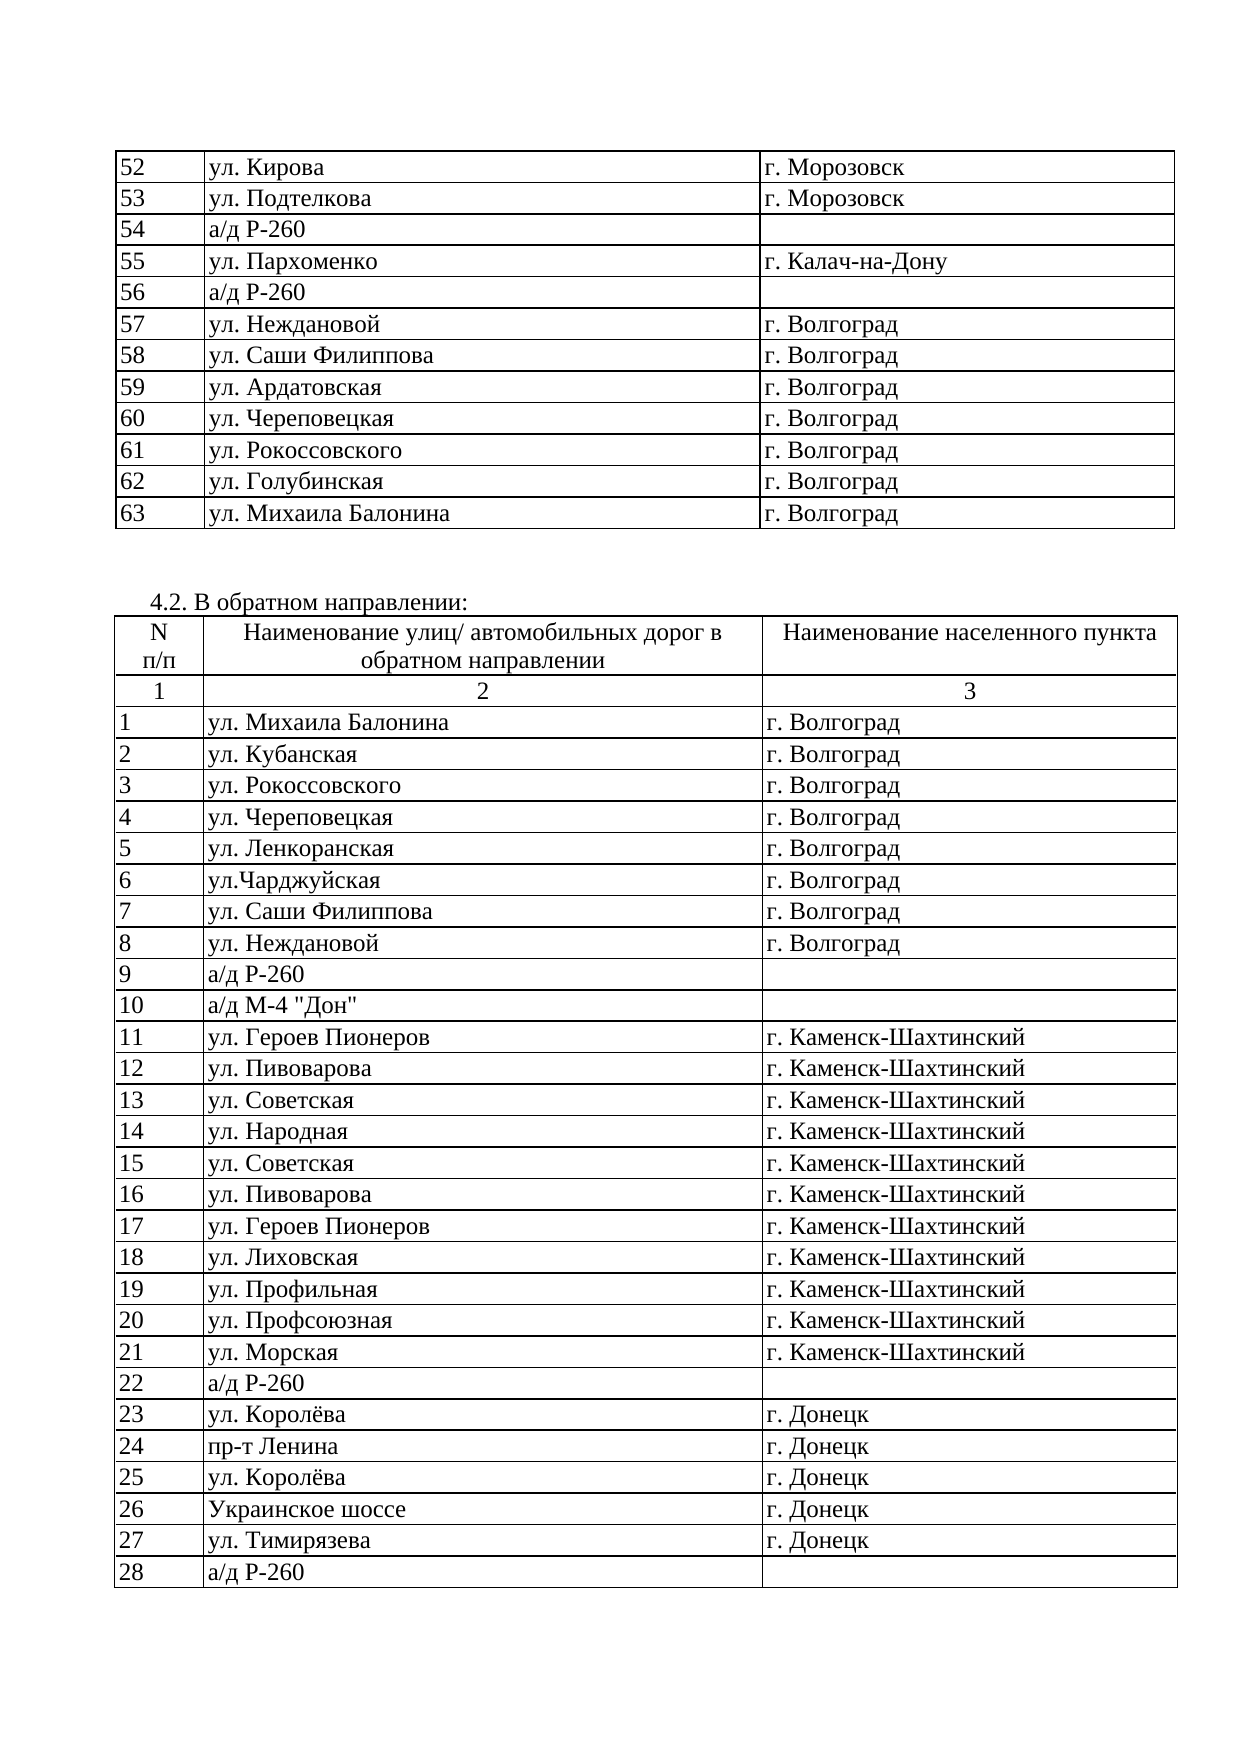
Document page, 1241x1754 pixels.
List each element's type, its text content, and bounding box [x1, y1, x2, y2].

table_cell г. Волгоград [763, 737, 1177, 769]
table_cell [763, 958, 1177, 989]
table_cell 11 [115, 1021, 203, 1052]
table_cell 58 [117, 340, 204, 370]
table_cell г. Калач-на-Дону [761, 246, 1174, 276]
table_cell ул. Королёва [204, 1400, 762, 1429]
table_cell 9 [115, 959, 203, 989]
table_cell г. Каменск-Шахтинский [763, 1146, 1177, 1178]
table_cell а/д Р-260 [205, 277, 759, 307]
table_cell 13 [115, 1084, 203, 1115]
table_cell 21 [115, 1336, 203, 1366]
text 4.2. В обратном направлении: [150, 587, 1090, 615]
table_cell 4 [115, 801, 203, 832]
table_cell ул. Морская [204, 1337, 762, 1366]
table_cell 55 [117, 246, 204, 276]
table_cell г. Морозовск [761, 183, 1174, 213]
table_cell ул. Ленкоранская [204, 833, 762, 863]
table_cell г. Волгоград [761, 435, 1174, 464]
table_cell 10 [115, 990, 203, 1020]
table_cell г. Каменск-Шахтинский [763, 1052, 1177, 1083]
table_cell г. Волгоград [761, 498, 1174, 527]
table_cell г. Каменск-Шахтинский [763, 1083, 1177, 1115]
table_cell 19 [115, 1273, 203, 1303]
table_cell 3 [115, 770, 203, 800]
table_cell ул. Народная [204, 1116, 762, 1146]
table_cell г. Волгоград [763, 895, 1177, 926]
table_cell 63 [117, 498, 204, 527]
table_cell 24 [115, 1430, 203, 1461]
table_cell 28 [115, 1556, 203, 1587]
table_cell г. Каменск-Шахтинский [763, 1178, 1177, 1209]
table_cell г. Волгоград [763, 800, 1177, 832]
table_cell 14 [115, 1116, 203, 1146]
table_cell г. Донецк [763, 1429, 1177, 1461]
table_cell 18 [115, 1242, 203, 1272]
table_cell 62 [117, 466, 204, 496]
table_cell 8 [115, 927, 203, 957]
table_cell 20 [115, 1305, 203, 1335]
table_cell 16 [115, 1179, 203, 1209]
table_cell ул. Профильная [204, 1274, 762, 1303]
table_cell г. Волгоград [763, 706, 1177, 737]
table_cell ул. Героев Пионеров [204, 1211, 762, 1241]
table_cell 2 [115, 738, 203, 769]
table_cell 61 [117, 435, 204, 464]
table_cell 56 [117, 277, 204, 307]
table_cell г. Волгоград [761, 466, 1174, 496]
table_cell ул. Неждановой [204, 928, 762, 957]
table_cell ул. Королёва [204, 1462, 762, 1492]
table_cell ул. Рокоссовского [204, 770, 762, 800]
table_cell 22 [115, 1368, 203, 1398]
table_cell 12 [115, 1053, 203, 1083]
table_cell ул. Советская [204, 1085, 762, 1115]
table_cell 25 [115, 1462, 203, 1492]
table_cell 27 [115, 1525, 203, 1555]
table_cell г. Волгоград [761, 403, 1174, 433]
table_cell 15 [115, 1147, 203, 1178]
table_cell г. Каменск-Шахтинский [763, 1020, 1177, 1052]
table_cell ул. Саши Филиппова [205, 340, 759, 370]
table_cell 23 [115, 1399, 203, 1429]
table_cell 57 [117, 309, 204, 339]
table_cell ул. Михаила Балонина [205, 498, 759, 527]
table_cell г. Волгоград [763, 863, 1177, 894]
table_cell г. Донецк [763, 1524, 1177, 1555]
table_cell г. Каменск-Шахтинский [763, 1115, 1177, 1146]
table_cell г. Волгоград [761, 309, 1174, 339]
table_cell 54 [117, 215, 204, 244]
table_cell ул. Саши Филиппова [204, 896, 762, 926]
table_cell [761, 215, 1174, 244]
table_cell а/д Р-260 [204, 1368, 762, 1398]
table_cell [763, 1366, 1177, 1398]
table_cell ул. Подтелкова [205, 183, 759, 213]
table_cell пр-т Ленина [204, 1431, 762, 1461]
table_cell 6 [115, 864, 203, 894]
table_header Наименование населенного пункта [763, 617, 1177, 674]
table_cell а/д Р-260 [204, 1557, 762, 1587]
table_cell 60 [117, 403, 204, 433]
table_header N п/п [115, 617, 203, 674]
table_cell а/д Р-260 [205, 215, 759, 244]
table_cell 1 [115, 707, 203, 737]
table_cell 26 [115, 1493, 203, 1524]
table_cell ул. Профсоюзная [204, 1305, 762, 1335]
table_cell ул. Череповецкая [204, 802, 762, 832]
table_cell ул. Героев Пионеров [204, 1022, 762, 1052]
table_cell г. Каменск-Шахтинский [763, 1272, 1177, 1303]
table_cell 1 [115, 675, 203, 706]
table_cell ул. Пархоменко [205, 246, 759, 276]
table_cell ул. Советская [204, 1148, 762, 1178]
table_cell Украинское шоссе [204, 1494, 762, 1524]
table_cell а/д Р-260 [204, 959, 762, 989]
table_cell 5 [115, 833, 203, 863]
table_cell ул. Пивоварова [204, 1053, 762, 1083]
table_cell [761, 277, 1174, 307]
table_cell ул. Рокоссовского [205, 435, 759, 464]
table_cell 17 [115, 1210, 203, 1241]
table_cell 2 [204, 676, 762, 706]
table_cell г. Волгоград [763, 769, 1177, 800]
table_cell ул. Голубинская [205, 466, 759, 496]
table_header Наименование улиц/ автомобильных дорог в обратном направлении [204, 617, 762, 674]
table_cell г. Волгоград [761, 372, 1174, 402]
table_cell ул. Ардатовская [205, 372, 759, 402]
table_cell ул. Кубанская [204, 739, 762, 769]
table_cell ул. Тимирязева [204, 1525, 762, 1555]
table_cell ул. Михаила Балонина [204, 707, 762, 737]
table_cell [763, 1555, 1177, 1587]
table_cell 53 [117, 183, 204, 213]
table_cell г. Каменск-Шахтинский [763, 1241, 1177, 1272]
table_cell ул. Пивоварова [204, 1179, 762, 1209]
table_cell г. Каменск-Шахтинский [763, 1335, 1177, 1366]
table_cell г. Морозовск [761, 152, 1174, 181]
table_cell 7 [115, 896, 203, 926]
table_cell г. Донецк [763, 1492, 1177, 1524]
table_cell г. Волгоград [761, 340, 1174, 370]
table_cell [763, 989, 1177, 1020]
table_cell г. Каменск-Шахтинский [763, 1209, 1177, 1241]
table_cell г. Донецк [763, 1398, 1177, 1429]
table_cell 52 [117, 152, 204, 181]
table_cell а/д М-4 "Дон" [204, 991, 762, 1020]
table_cell ул. Череповецкая [205, 403, 759, 433]
table_cell ул. Лиховская [204, 1242, 762, 1272]
table_cell ул. Кирова [205, 152, 759, 181]
table_cell г. Донецк [763, 1461, 1177, 1492]
table_cell 59 [117, 372, 204, 402]
table_cell г. Волгоград [763, 832, 1177, 863]
table_cell г. Волгоград [763, 926, 1177, 957]
table_cell ул.Чарджуйская [204, 865, 762, 894]
table_cell 3 [763, 674, 1177, 706]
table_cell ул. Неждановой [205, 309, 759, 339]
table_cell г. Каменск-Шахтинский [763, 1304, 1177, 1335]
